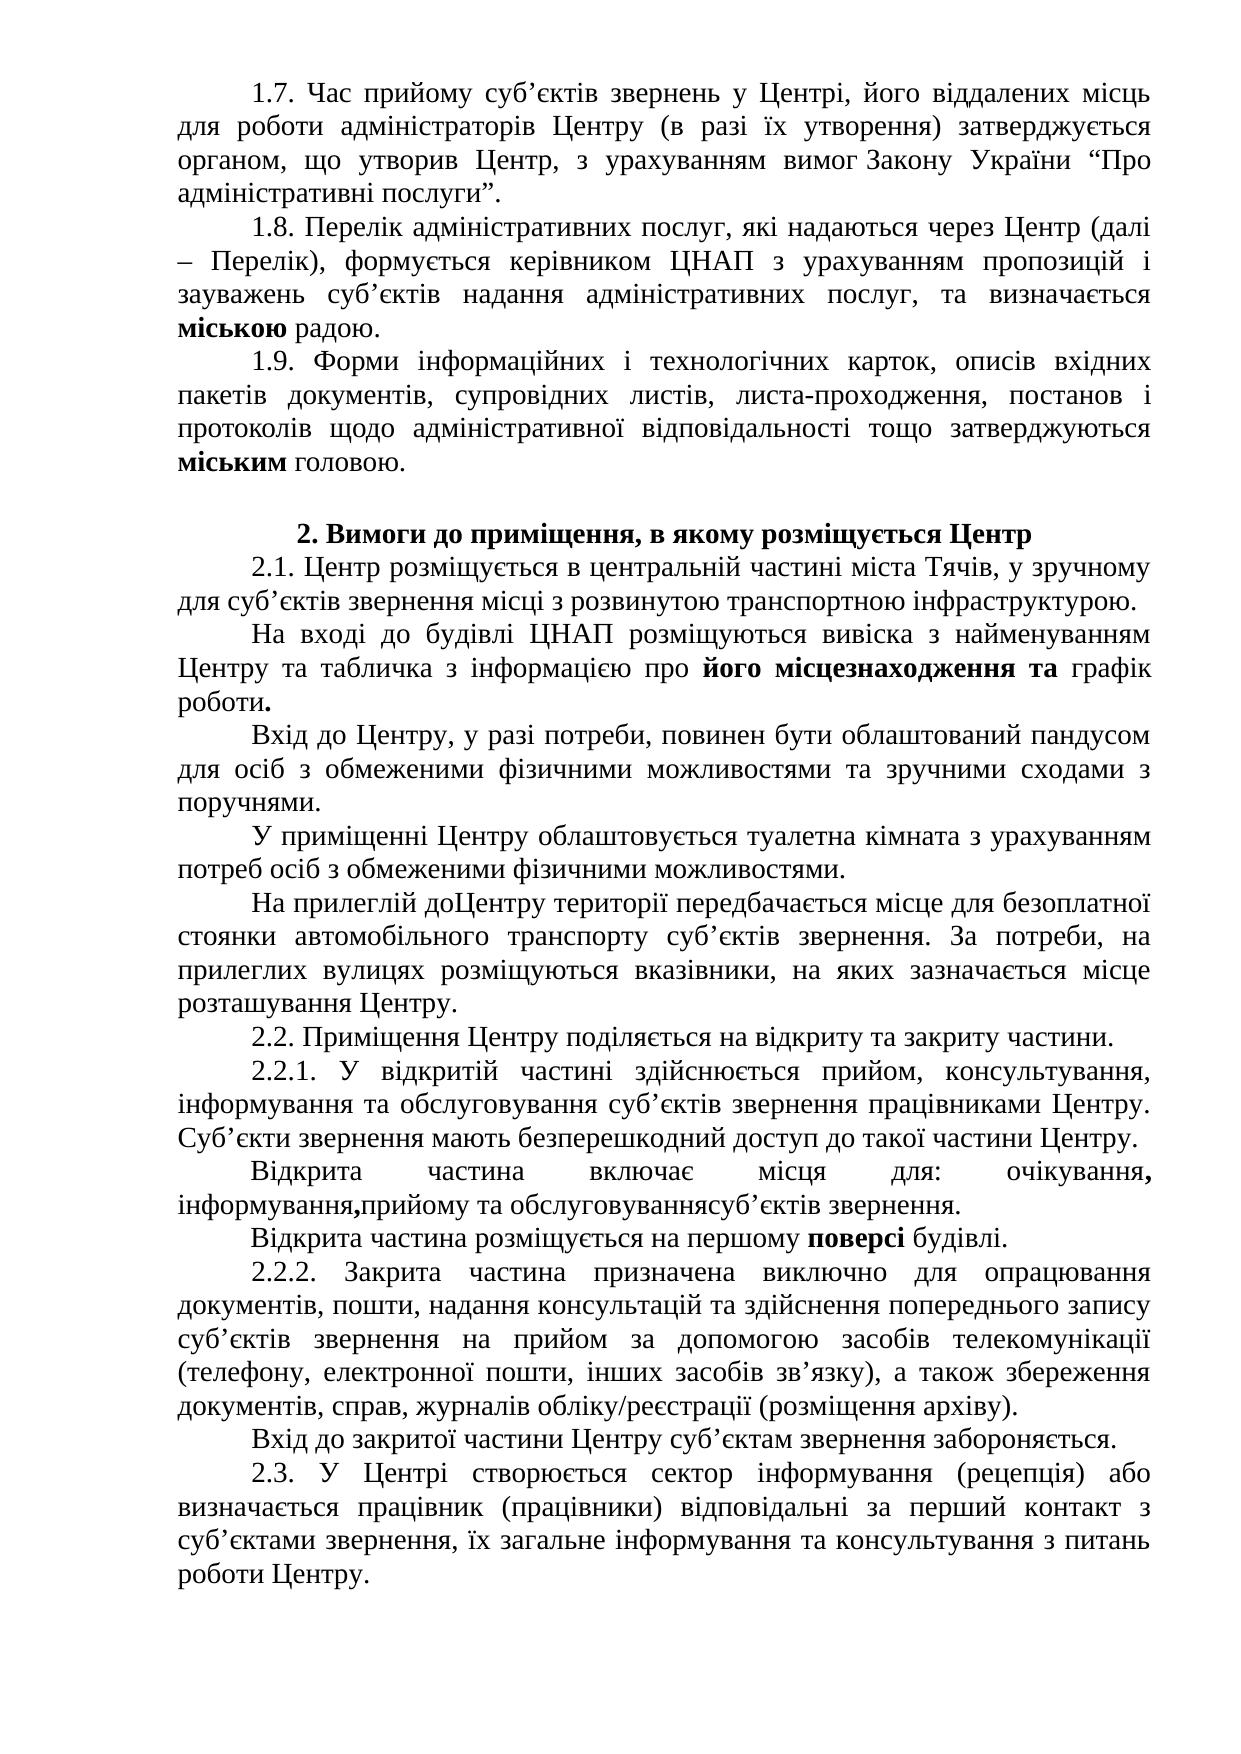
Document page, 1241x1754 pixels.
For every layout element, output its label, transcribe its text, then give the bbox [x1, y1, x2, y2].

text 1.8. Перелік адміністративних послуг, які надаються через Центр (далі – Перелік), формується керівником ЦНАП з урахуванням пропозицій і зауважень суб’єктів надання адміністративних послуг, та визначається міською радою. [177, 209, 1152, 343]
text Відкрита частина розміщується на першому поверсі будівлі. [177, 1220, 1152, 1254]
text На вході до будівлі ЦНАП розміщуються вивіска з найменуванням Центру та табличка з інформацією про його місцезнаходження та графік роботи. [177, 617, 1152, 717]
text Вхід до Центру, у разі потреби, повинен бути облаштований пандусом для осіб з обмеженими фізичними можливостями та зручними сходами з поручнями. [177, 717, 1152, 818]
text Відкрита частина включає місця для: очікування, інформування,прийому та обслуговуваннясуб’єктів звернення. [177, 1153, 1152, 1220]
text 2.2.2. Закрита частина призначена виключно для опрацювання документів, пошти, надання консультацій та здійснення попереднього запису суб’єктів звернення на прийом за допомогою засобів телекомунікації (телефону, електронної пошти, інших засобів зв’язку), а також збереження документів, справ, журналів обліку/реєстрації (розміщення архіву). [177, 1254, 1152, 1422]
text 2.2. Приміщення Центру поділяється на відкриту та закриту частини. [177, 1019, 1152, 1053]
text 2.1. Центр розміщується в центральній частині міста Тячів, у зручному для суб’єктів звернення місці з розвинутою транспортною інфраструктурою. [177, 549, 1152, 617]
text У приміщенні Центру облаштовується туалетна кімната з урахуванням потреб осіб з обмеженими фізичними можливостями. [177, 818, 1152, 885]
text 2.2.1. У відкритій частині здійснюється прийом, консультування, інформування та обслуговування суб’єктів звернення працівниками Центру. Суб’єкти звернення мають безперешкодний доступ до такої частини Центру. [177, 1053, 1152, 1153]
text 2. Вимоги до приміщення, в якому розміщується Центр [211, 516, 1118, 549]
text 1.7. Час прийому суб’єктів звернень у Центрі, його віддалених місць для роботи адміністраторів Центру (в разі їх утворення) затверджується органом, що утворив Центр, з урахуванням вимог Закону України “Про адміністративні послуги”. [177, 75, 1152, 209]
text 1.9. Форми інформаційних і технологічних карток, описів вхідних пакетів документів, супровідних листів, листа-проходження, постанов і протоколів щодо адміністративної відповідальності тощо затверджуються міським головою. [177, 343, 1152, 477]
text Вхід до закритої частини Центру суб’єктам звернення забороняється. [177, 1422, 1152, 1455]
text На прилеглій доЦентру території передбачається місце для безоплатної стоянки автомобільного транспорту суб’єктів звернення. За потреби, на прилеглих вулицях розміщуються вказівники, на яких зазначається місце розташування Центру. [177, 885, 1152, 1019]
text 2.3. У Центрі створюється сектор інформування (рецепція) або визначається працівник (працівники) відповідальні за перший контакт з суб’єктами звернення, їх загальне інформування та консультування з питань роботи Центру. [177, 1455, 1152, 1589]
